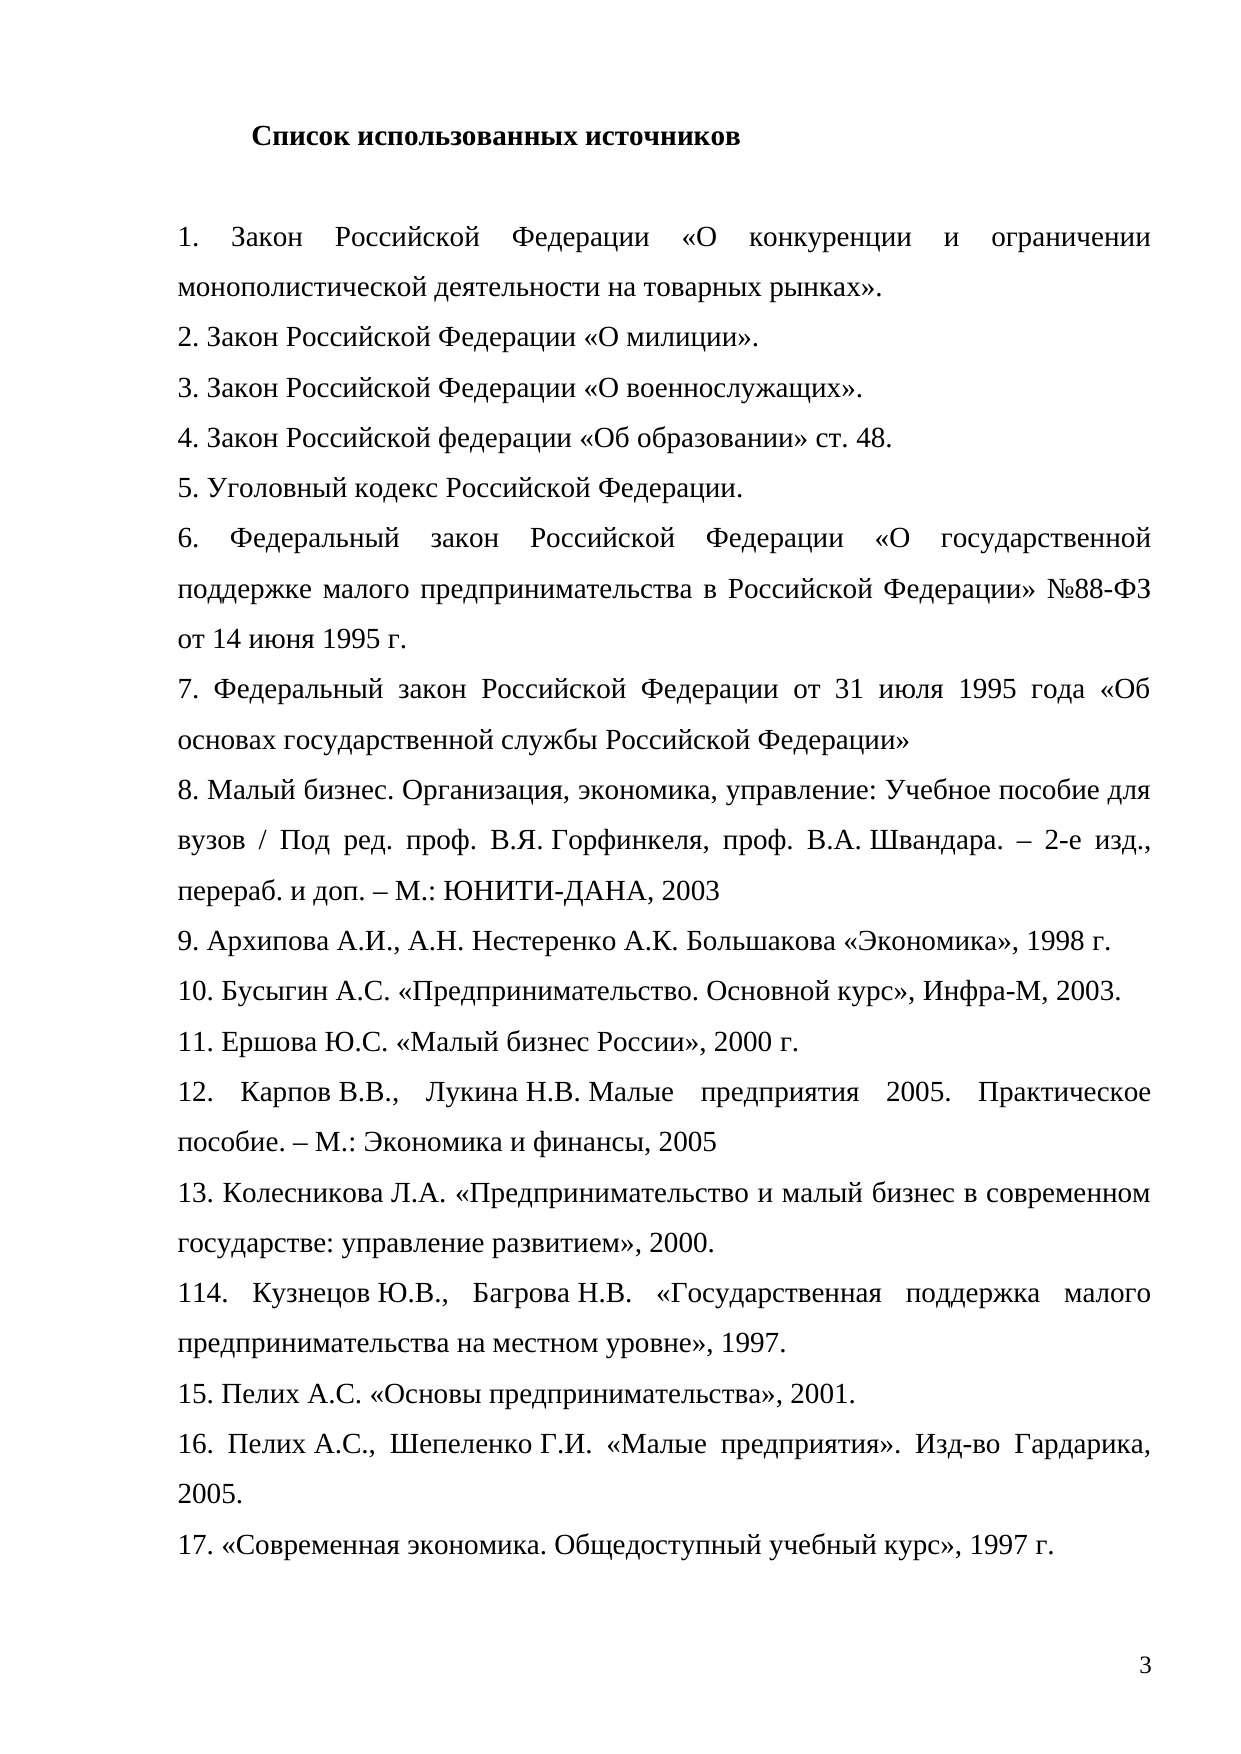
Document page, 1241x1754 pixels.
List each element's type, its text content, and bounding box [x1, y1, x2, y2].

text 15. Пелих А.С. «Основы предпринимательства», 2001. [177, 1376, 1152, 1409]
text 4. Закон Российской федерации «Об образовании» ст. 48. [177, 420, 1152, 453]
text 5. Уголовный кодекс Российской Федерации. [177, 470, 1152, 504]
text 1. Закон Российской Федерации «О конкуренции и ограничении монополистической деятельности на товарных рынках». [177, 219, 1152, 303]
text 17. «Современная экономика. Общедоступный учебный курс», 1997 г. [177, 1527, 1152, 1560]
text 6. Федеральный закон Российской Федерации «О государственной поддержке малого предпринимательства в Российской Федерации» №88-ФЗ от 14 июня 1995 г. [177, 521, 1152, 655]
text 9. Архипова А.И., А.Н. Нестеренко А.К. Большакова «Экономика», 1998 г. [177, 923, 1152, 957]
text 11. Ершова Ю.С. «Малый бизнес России», 2000 г. [177, 1024, 1152, 1057]
text 16. Пелих А.С., Шепеленко Г.И. «Малые предприятия». Изд-во Гардарика, 2005. [177, 1426, 1152, 1510]
text 13. Колесникова Л.А. «Предпринимательство и малый бизнес в современном государстве: управление развитием», 2000. [177, 1175, 1152, 1258]
text 2. Закон Российской Федерации «О милиции». [177, 319, 1152, 353]
text 3. Закон Российской Федерации «О военнослужащих». [177, 370, 1152, 403]
text 114. Кузнецов Ю.В., Багрова Н.В. «Государственная поддержка малого предпринимательства на местном уровне», 1997. [177, 1275, 1152, 1359]
text 12. Карпов В.В., Лукина Н.В. Малые предприятия 2005. Практическое пособие. – М.: Экономика и финансы, 2005 [177, 1074, 1152, 1158]
text 7. Федеральный закон Российской Федерации от 31 июля 1995 года «Об основах государственной службы Российской Федерации» [177, 672, 1152, 755]
text 10. Бусыгин А.С. «Предпринимательство. Основной курс», Инфра-М, 2003. [177, 973, 1152, 1007]
text 8. Малый бизнес. Организация, экономика, управление: Учебное пособие для вузов / Под ред. проф. В.Я. Горфинкеля, проф. В.А. Швандара. – 2-е изд., перераб. и доп. – М.: ЮНИТИ-ДАНА, 2003 [177, 772, 1152, 906]
text Список использованных источников [177, 118, 1152, 152]
